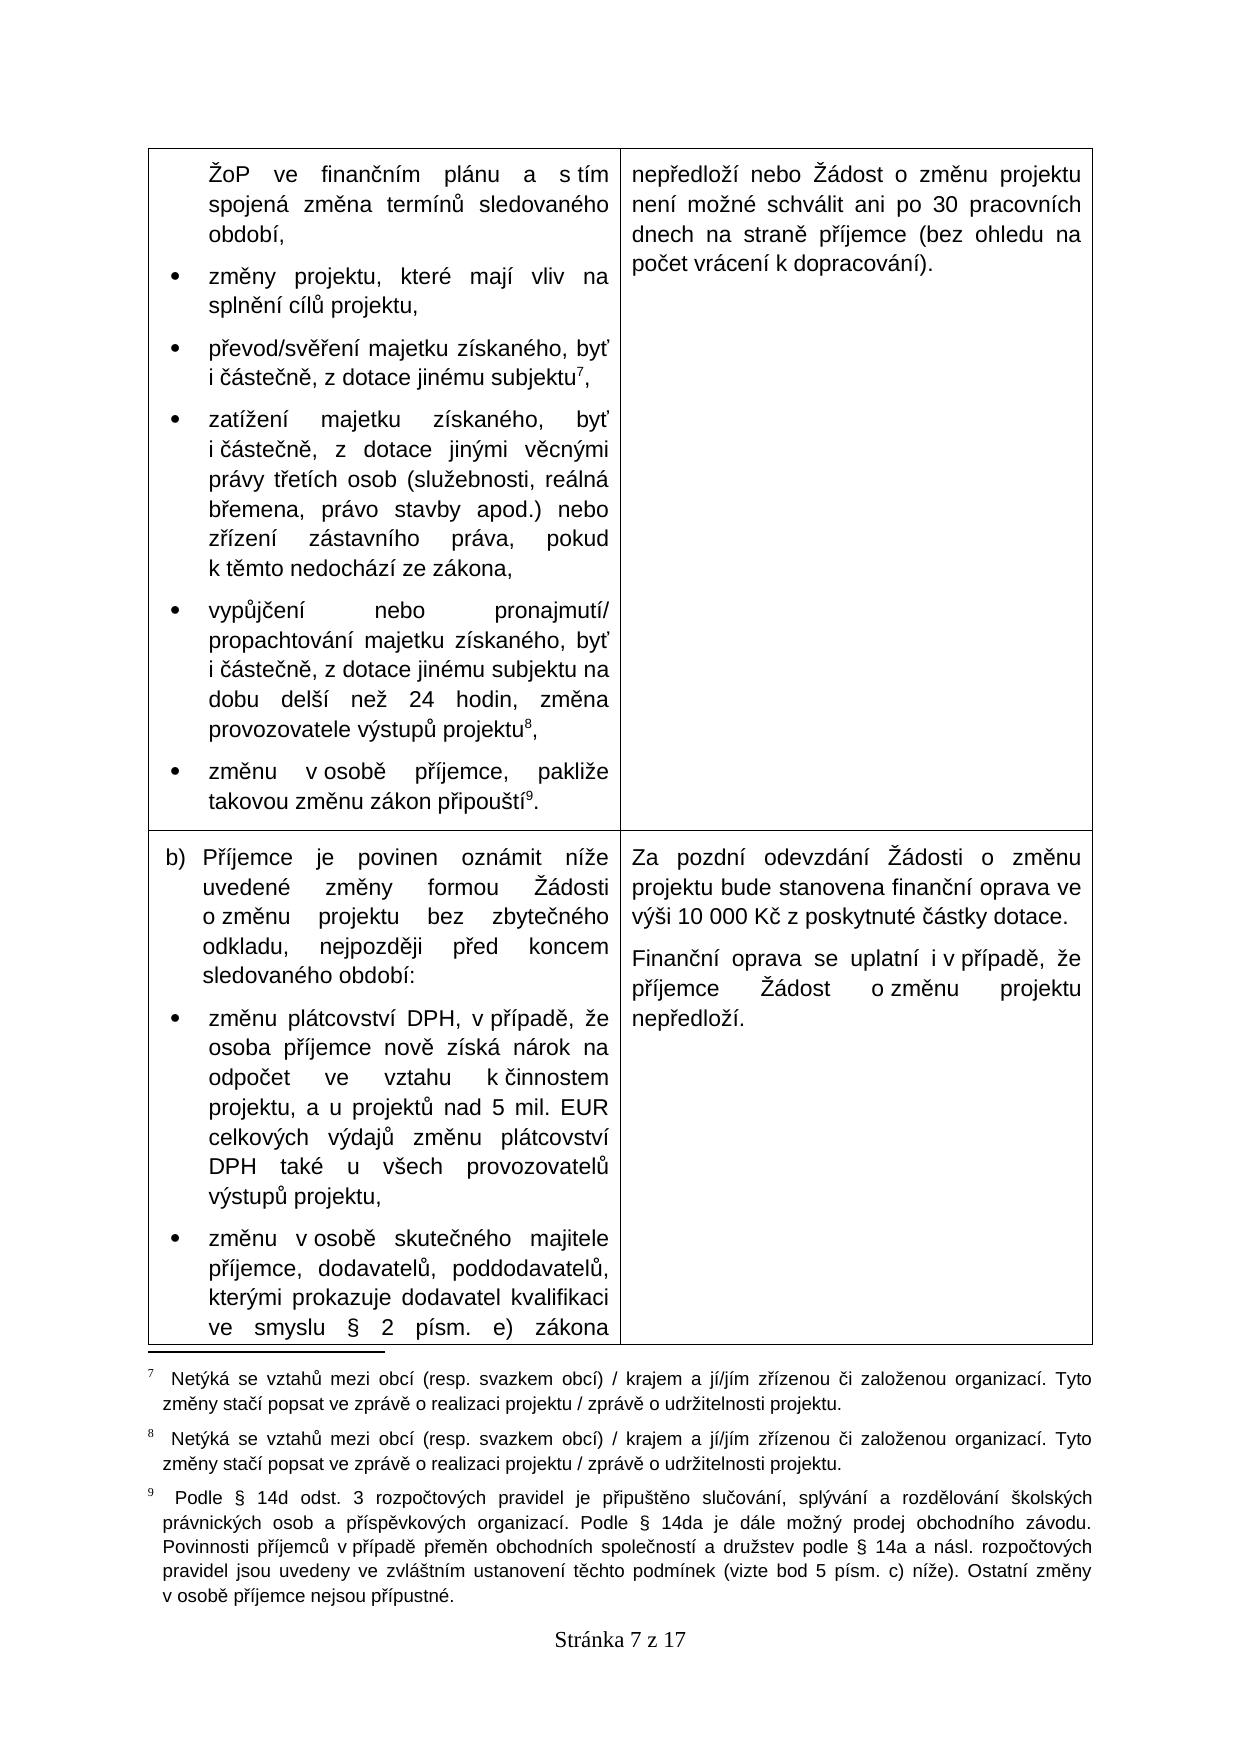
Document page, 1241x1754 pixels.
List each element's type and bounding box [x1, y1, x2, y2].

table_cell [149, 831, 620, 1344]
table_cell [621, 149, 1092, 830]
table_cell [149, 149, 620, 830]
table_cell [621, 831, 1092, 1344]
